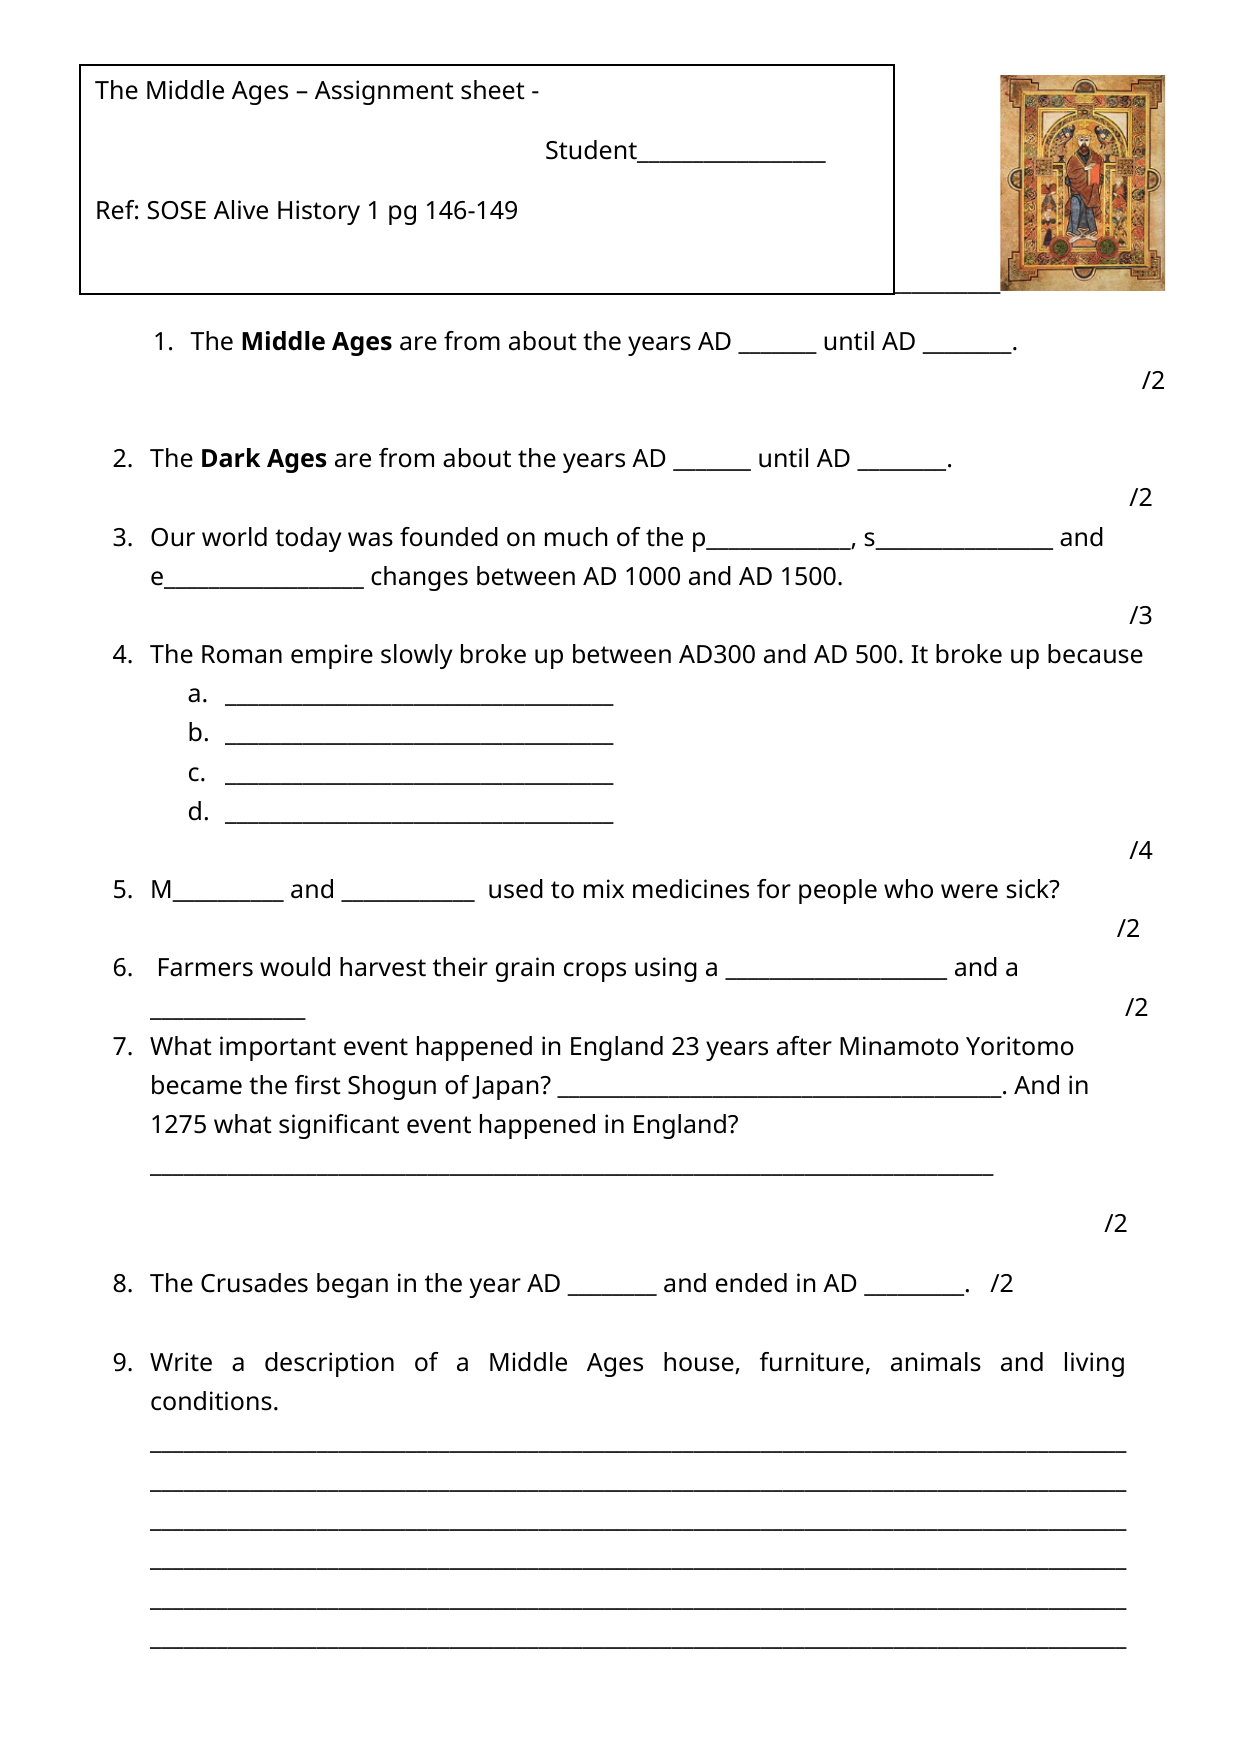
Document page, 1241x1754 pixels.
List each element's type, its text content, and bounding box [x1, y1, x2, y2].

list M__________ and ____________ used to mix medicines for people who were sick? [112, 872, 1153, 906]
list The Roman empire slowly broke up between AD300 and AD 500. It broke up because [112, 637, 1153, 671]
list ___________________________________ [187, 676, 1153, 710]
list ___________________________________ [187, 715, 1153, 749]
list /3 [150, 598, 1153, 632]
list /2 [150, 480, 1153, 514]
list The Crusades began in the year AD ________ and ended in AD _________. /2 [112, 1266, 1128, 1300]
list Farmers would harvest their grain crops using a ____________________ and a ______________ /2 [112, 950, 1153, 1023]
text ___________ [75, 75, 1165, 297]
picture [1000, 75, 1166, 291]
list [112, 1344, 1128, 1652]
list The Dark Ages are from about the years AD _______ until AD ________. [112, 441, 1165, 475]
list /2 [150, 911, 1140, 945]
list Our world today was founded on much of the p_____________, s________________ and e__________________ changes between AD 1000 and AD 1500. [112, 519, 1165, 592]
list ___________________________________ [187, 793, 1153, 827]
list What important event happened in England 23 years after Minamoto Yoritomo became the first Shogun of Japan? ________________________________________. And in 1275 what significant event happened in England? ____________________________________________________________________________ [112, 1028, 1153, 1180]
list ___________________________________ [187, 754, 1153, 788]
list /4 [150, 833, 1153, 867]
text /2 [731, 1206, 1128, 1240]
list The Middle Ages are from about the years AD _______ until AD ________. /2 [112, 323, 1165, 397]
